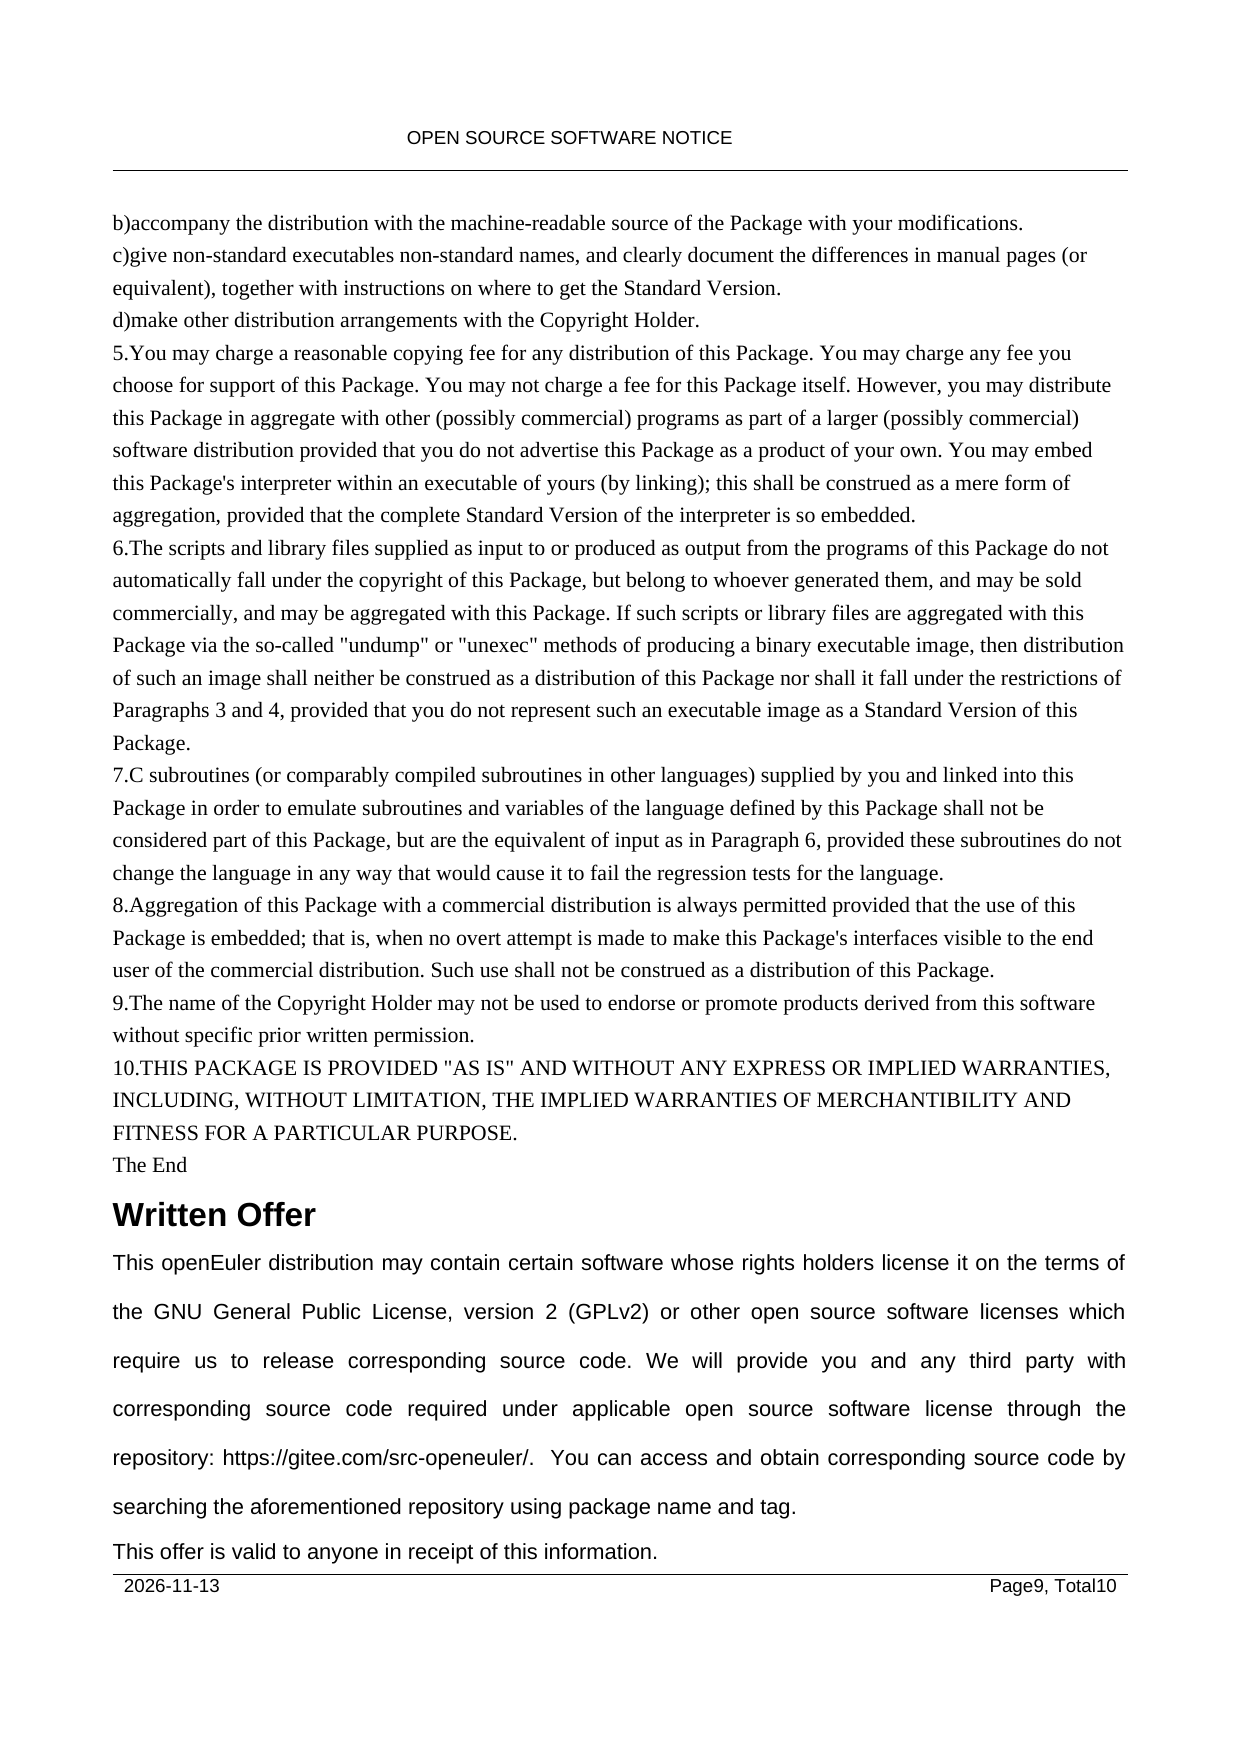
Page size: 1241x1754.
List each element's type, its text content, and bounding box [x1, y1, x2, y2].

text 9.The name of the Copyright Holder may not be used to endorse or promote products derived from this software without specific prior written permission. [112, 986, 1128, 1051]
text 10.THIS PACKAGE IS PROVIDED "AS IS" AND WITHOUT ANY EXPRESS OR IMPLIED WARRANTIES, INCLUDING, WITHOUT LIMITATION, THE IMPLIED WARRANTIES OF MERCHANTIBILITY AND FITNESS FOR A PARTICULAR PURPOSE. [112, 1051, 1128, 1149]
text d)make other distribution arrangements with the Copyright Holder. [112, 304, 1128, 336]
text Written Offer [112, 1181, 1128, 1246]
text This offer is valid to anyone in receipt of this information. [112, 1535, 1128, 1568]
text 7.C subroutines (or comparably compiled subroutines in other languages) supplied by you and linked into this Package in order to emulate subroutines and variables of the language defined by this Package shall not be considered part of this Package, but are the equivalent of input as in Paragraph 6, provided these subroutines do not change the language in any way that would cause it to fail the regression tests for the language. [112, 759, 1128, 889]
text The End [112, 1149, 1128, 1181]
text This openEuler distribution may contain certain software whose rights holders license it on the terms of the GNU General Public License, version 2 (GPLv2) or other open source software licenses which require us to release corresponding source code. We will provide you and any third party with corresponding source code required under applicable open source software license through the repository: https://gitee.com/src-openeuler/. You can access and obtain corresponding source code by searching the aforementioned repository using package name and tag. [112, 1246, 1128, 1523]
text b)accompany the distribution with the machine-readable source of the Package with your modifications. [112, 206, 1128, 239]
text 8.Aggregation of this Package with a commercial distribution is always permitted provided that the use of this Package is embedded; that is, when no overt attempt is made to make this Package's interfaces visible to the end user of the commercial distribution. Such use shall not be construed as a distribution of this Package. [112, 889, 1128, 986]
text c)give non-standard executables non-standard names, and clearly document the differences in manual pages (or equivalent), together with instructions on where to get the Standard Version. [112, 239, 1128, 304]
text 5.You may charge a reasonable copying fee for any distribution of this Package. You may charge any fee you choose for support of this Package. You may not charge a fee for this Package itself. However, you may distribute this Package in aggregate with other (possibly commercial) programs as part of a larger (possibly commercial) software distribution provided that you do not advertise this Package as a product of your own. You may embed this Package's interpreter within an executable of yours (by linking); this shall be construed as a mere form of aggregation, provided that the complete Standard Version of the interpreter is so embedded. [112, 336, 1128, 531]
text 6.The scripts and library files supplied as input to or produced as output from the programs of this Package do not automatically fall under the copyright of this Package, but belong to whoever generated them, and may be sold commercially, and may be aggregated with this Package. If such scripts or library files are aggregated with this Package via the so-called "undump" or "unexec" methods of producing a binary executable image, then distribution of such an image shall neither be construed as a distribution of this Package nor shall it fall under the restrictions of Paragraphs 3 and 4, provided that you do not represent such an executable image as a Standard Version of this Package. [112, 531, 1128, 759]
